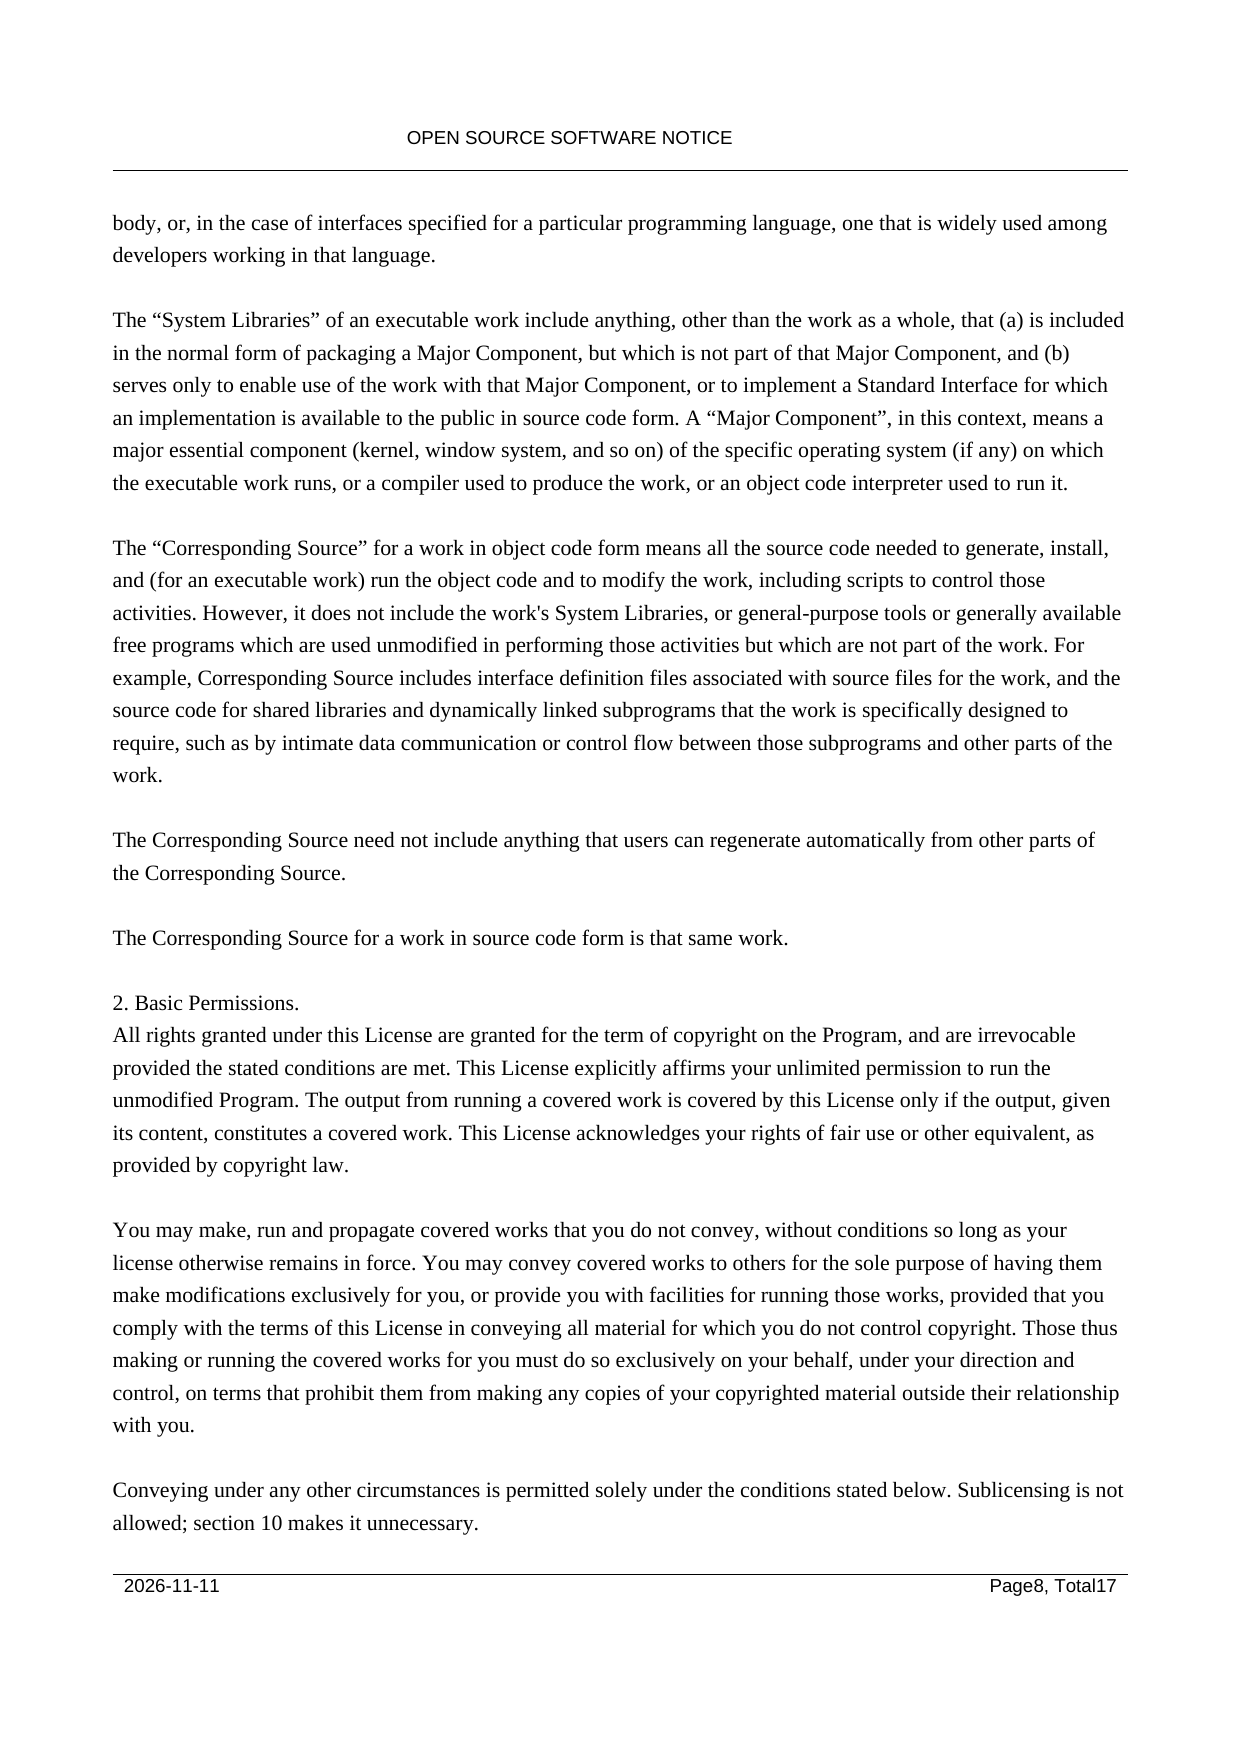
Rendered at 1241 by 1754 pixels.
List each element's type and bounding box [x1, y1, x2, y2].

text [112, 206, 1128, 1539]
